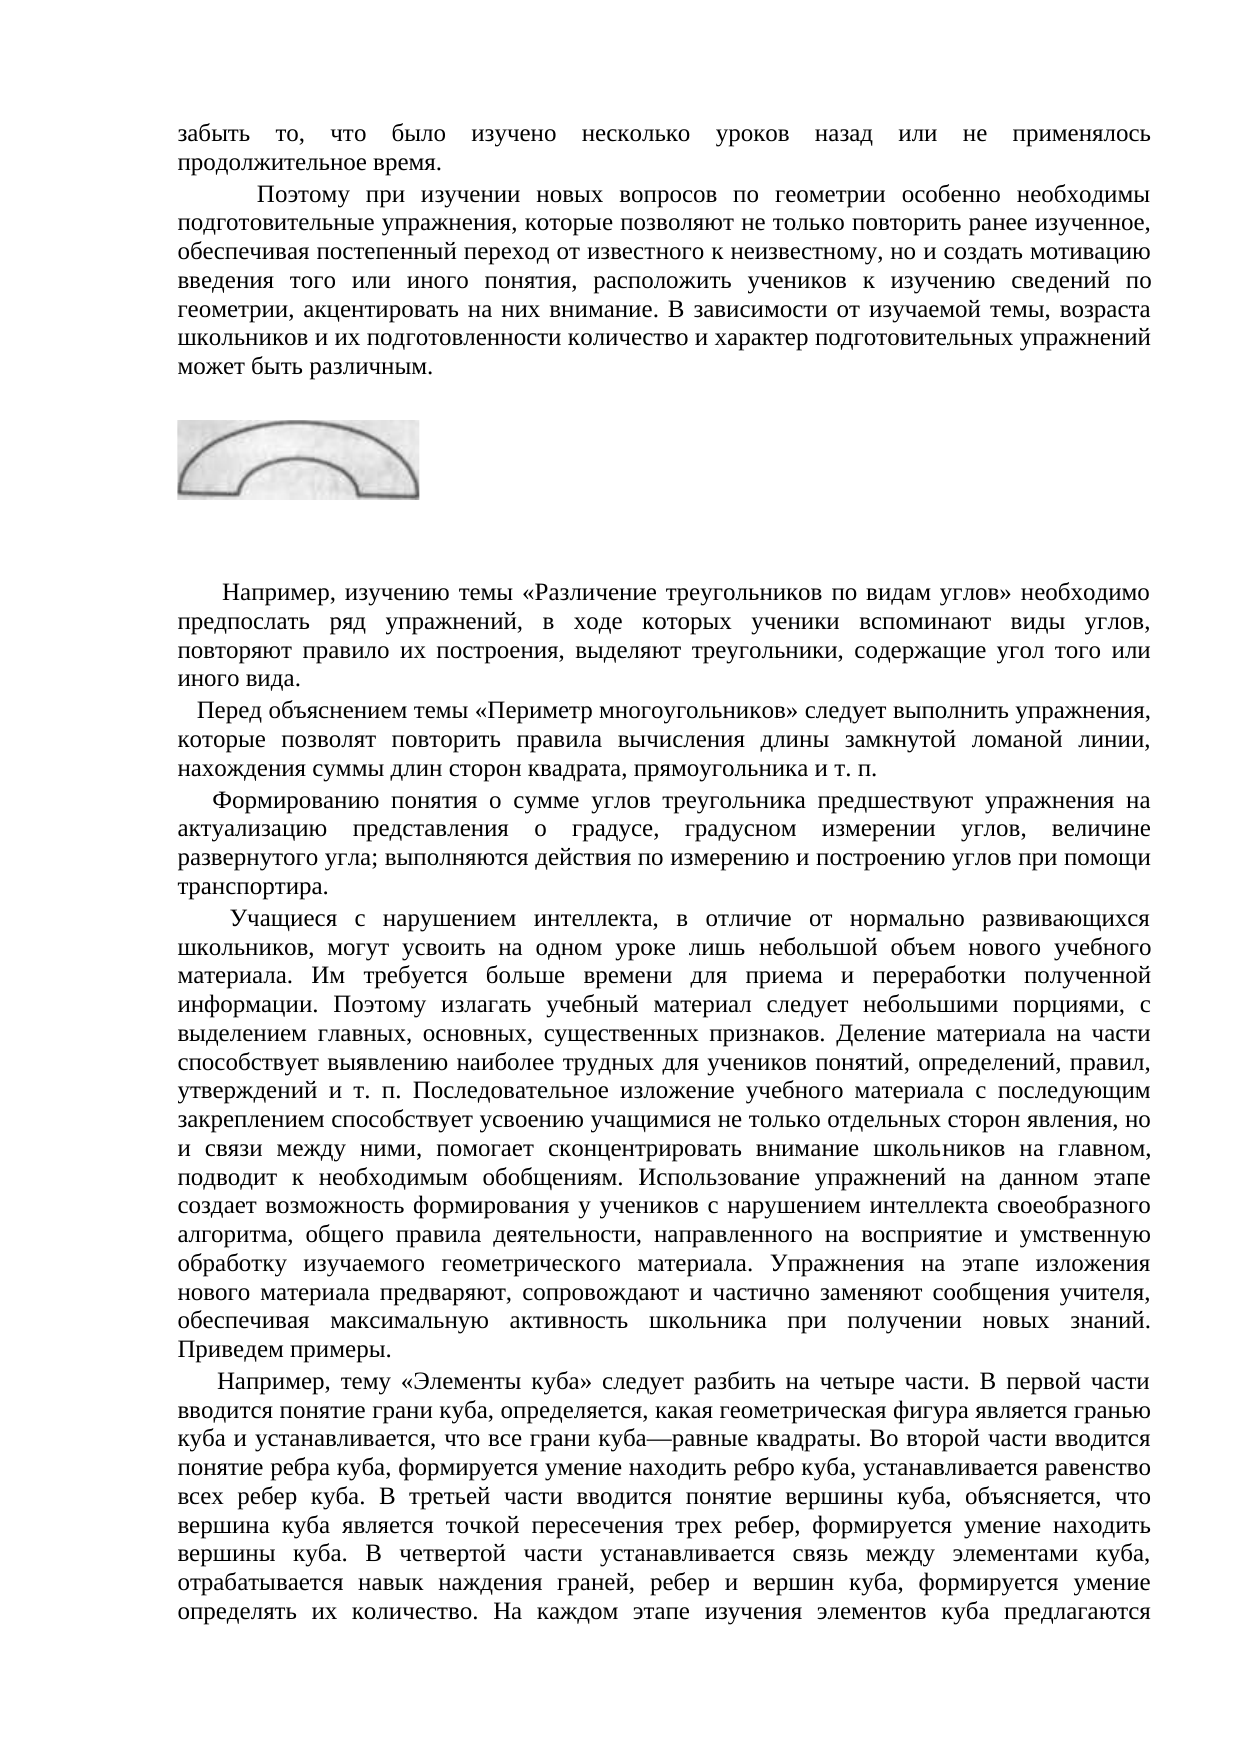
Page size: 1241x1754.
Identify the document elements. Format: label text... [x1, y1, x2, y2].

text Поэтому при изучении новых вопросов по геометрии особенно необходимы подготовительные упражнения, которые позволяют не только повторить ранее изученное, обеспечивая постепенный переход от известного к неизвестному, но и создать мотивацию введения того или иного понятия, расположить учеников к изучению сведений по геометрии, акцентировать на них внимание. В зависимости от изучаемой темы, возраста школьников и их подготовленности количество и характер подготовительных упражнений может быть различным. [177, 179, 1152, 380]
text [177, 1366, 1152, 1625]
text Перед объяснением темы «Периметр многоугольников» следует выполнить упражнения, которые позволят повторить правила вычисления длины замкнутой ломаной линии, нахождения суммы длин сторон квадрата, прямоугольника и т. п. [177, 695, 1152, 782]
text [177, 118, 1152, 176]
text Учащиеся с нарушением интеллекта, в отличие от нормально развивающихся школьников, могут усвоить на одном уроке лишь небольшой объем нового учебного материала. Им требуется больше времени для приема и переработки полученной информации. Поэтому излагать учебный материал следует небольшими порциями, с выделением главных, основных, существенных признаков. Деление материала на части способствует выявлению наиболее трудных для учеников понятий, определений, правил, утверждений и т. п. Последовательное изложение учебного материала с последующим закреплением способствует усвоению учащимися не только отдельных сторон явления, но и связи между ними, помогает сконцентрировать внимание школьников на главном, подводит к необходимым обобщениям. Использование упражнений на данном этапе создает возможность формирования у учеников с нарушением интеллекта своеобразного алгоритма, общего правила деятельности, направленного на восприятие и умственную обработку изучаемого геометрического материала. Упражнения на этапе изложения нового материала предваряют, сопровождают и частично заменяют сообщения учителя, обеспечивая максимальную активность школьника при получении новых знаний. Приведем примеры. [177, 903, 1152, 1363]
picture [177, 420, 420, 500]
text Например, изучению темы «Различение треугольников по видам углов» необходимо предпослать ряд упражнений, в ходе которых ученики вспоминают виды углов, повторяют правило их построения, выделяют треугольники, содержащие угол того или иного вида. [177, 577, 1152, 692]
text Формированию понятия о сумме углов треугольника предшествуют упражнения на актуализацию представления о градусе, градусном измерении углов, величине развернутого угла; выполняются действия по измерению и построению углов при помощи транспортира. [177, 785, 1152, 900]
